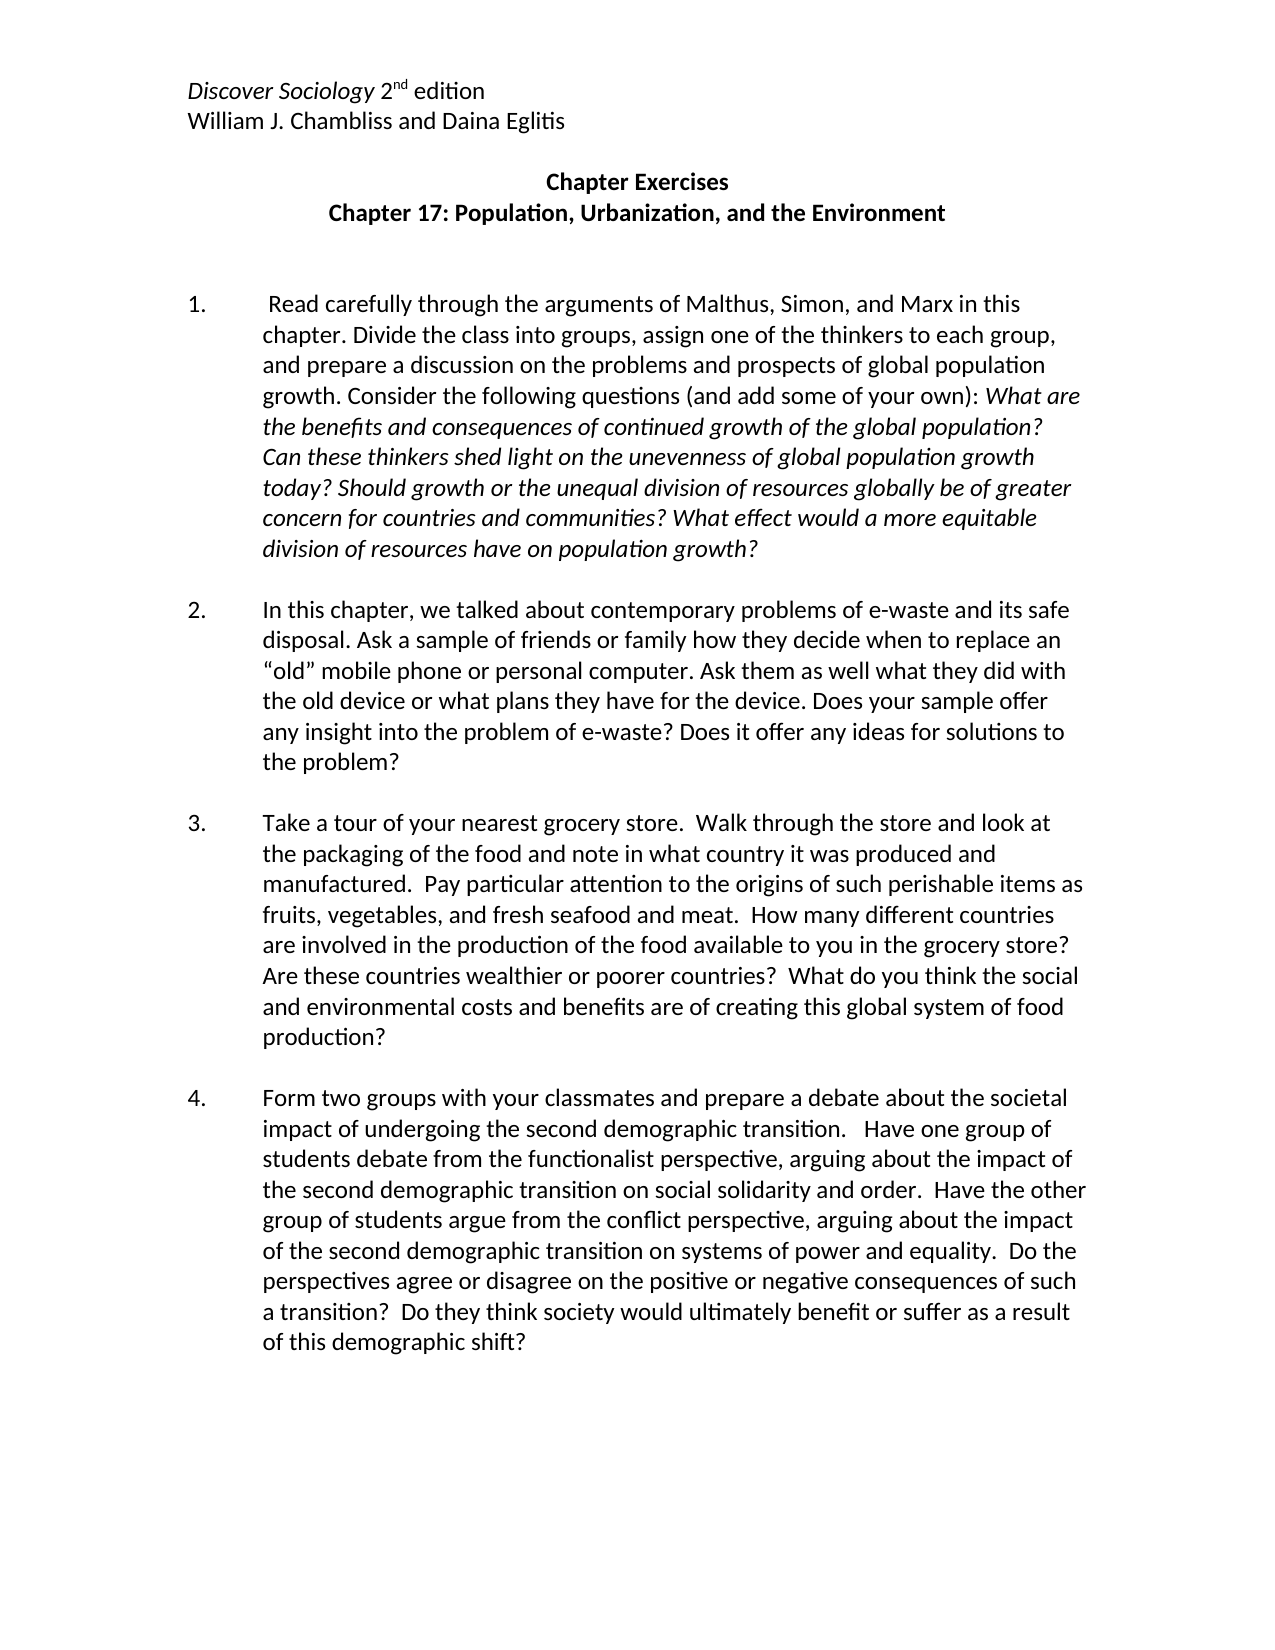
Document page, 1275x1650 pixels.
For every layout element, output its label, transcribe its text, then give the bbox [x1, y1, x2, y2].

text 1. Read carefully through the arguments of Malthus, Simon, and Marx in this chapter. Divide the class into groups, assign one of the thinkers to each group, and prepare a discussion on the problems and prospects of global population growth. Consider the following questions (and add some of your own): What are the benefits and consequences of continued growth of the global population? Can these thinkers shed light on the unevenness of global population growth today? Should growth or the unequal division of resources globally be of greater concern for countries and communities? What effect would a more equitable division of resources have on population growth? [187, 289, 1087, 563]
text Chapter 17: Population, Urbanization, and the Environment [187, 197, 1087, 228]
text Chapter Exercises [187, 167, 1087, 197]
text 4. Form two groups with your classmates and prepare a debate about the societal impact of undergoing the second demographic transition. Have one group of students debate from the functionalist perspective, arguing about the impact of the second demographic transition on social solidarity and order. Have the other group of students argue from the conflict perspective, arguing about the impact of the second demographic transition on systems of power and equality. Do the perspectives agree or disagree on the positive or negative consequences of such a transition? Do they think society would ultimately benefit or suffer as a result of this demographic shift? [187, 1082, 1087, 1357]
text 2. In this chapter, we talked about contemporary problems of e-waste and its safe disposal. Ask a sample of friends or family how they decide when to replace an “old” mobile phone or personal computer. Ask them as well what they did with the old device or what plans they have for the device. Does your sample offer any insight into the problem of e-waste? Does it offer any ideas for solutions to the problem? [187, 594, 1087, 777]
text 3. Take a tour of your nearest grocery store. Walk through the store and look at the packaging of the food and note in what country it was produced and manufactured. Pay particular attention to the origins of such perishable items as fruits, vegetables, and fresh seafood and meat. How many different countries are involved in the production of the food available to you in the grocery store? Are these countries wealthier or poorer countries? What do you think the social and environmental costs and benefits are of creating this global system of food production? [187, 807, 1087, 1052]
